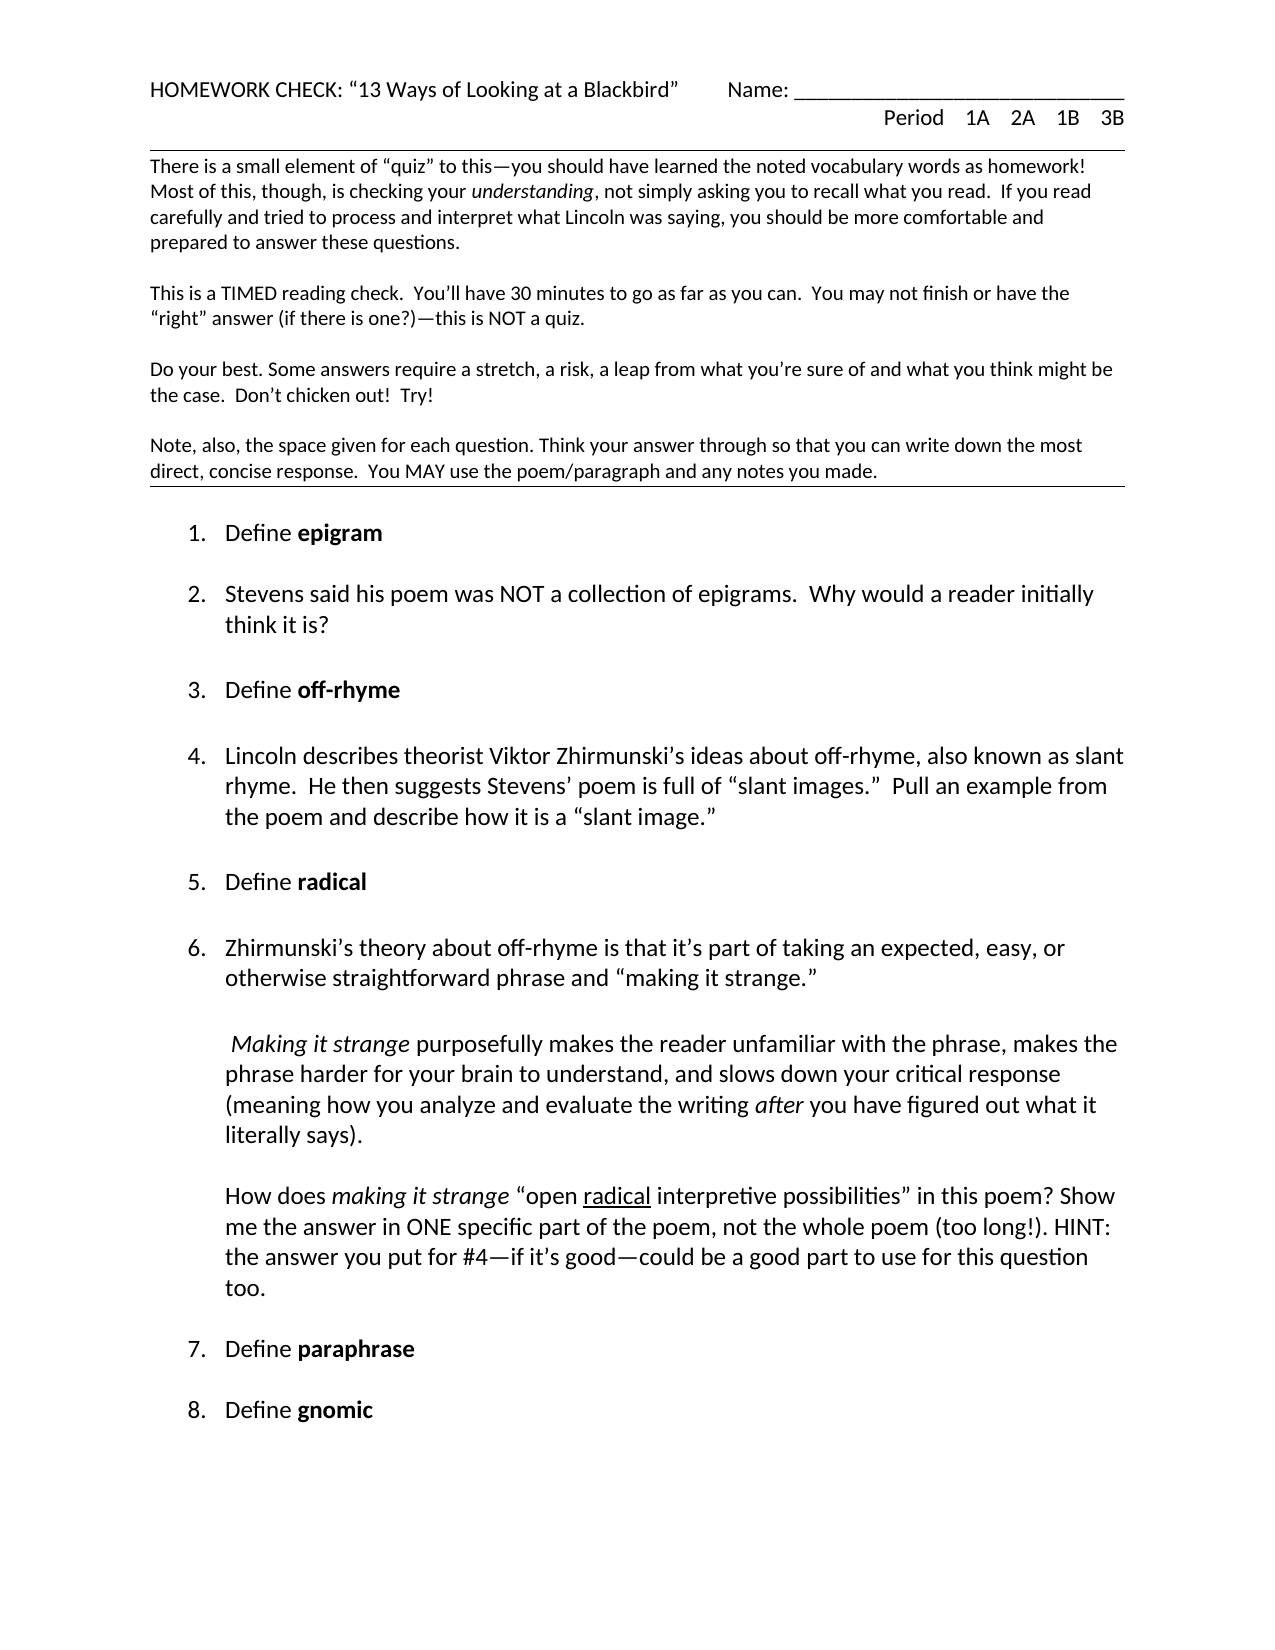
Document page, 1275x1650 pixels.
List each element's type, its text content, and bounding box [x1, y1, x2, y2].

list Lincoln describes theorist Viktor Zhirmunski’s ideas about off-rhyme, also known as slant rhyme. He then suggests Stevens’ poem is full of “slant images.” Pull an example from the poem and describe how it is a “slant image.” [187, 740, 1125, 831]
text Do your best. Some answers require a stretch, a risk, a leap from what you’re sure of and what you think might be the case. Don’t chicken out! Try! [150, 356, 1125, 407]
list Define epigram [187, 517, 1125, 548]
list Zhirmunski’s theory about off-rhyme is that it’s part of taking an expected, easy, or otherwise straightforward phrase and “making it strange.” [187, 932, 1125, 993]
list Define paraphrase [187, 1333, 1125, 1364]
text This is a TIMED reading check. You’ll have 30 minutes to go as far as you can. You may not finish or have the “right” answer (if there is one?)—this is NOT a quiz. [150, 280, 1125, 331]
list Define off-rhyme [187, 674, 1125, 705]
list Define radical [187, 866, 1125, 897]
list Making it strange purposefully makes the reader unfamiliar with the phrase, makes the phrase harder for your brain to understand, and slows down your critical response (meaning how you analyze and evaluate the writing after you have figured out what it literally says). [225, 1028, 1125, 1150]
text There is a small element of “quiz” to this—you should have learned the noted vocabulary words as homework! Most of this, though, is checking your understanding, not simply asking you to recall what you read. If you read carefully and tried to process and interpret what Lincoln was saying, you should be more comfortable and prepared to answer these questions. [150, 151, 1125, 255]
text Note, also, the space given for each question. Think your answer through so that you can write down the most direct, concise response. You MAY use the poem/paragraph and any notes you made. [150, 429, 1125, 486]
list Define gnomic [187, 1394, 1125, 1425]
list Stevens said his poem was NOT a collection of epigrams. Why would a reader initially think it is? [187, 578, 1125, 639]
list How does making it strange “open radical interpretive possibilities” in this poem? Show me the answer in ONE specific part of the poem, not the whole poem (too long!). HINT: the answer you put for #4—if it’s good—could be a good part to use for this question too. [225, 1181, 1125, 1303]
